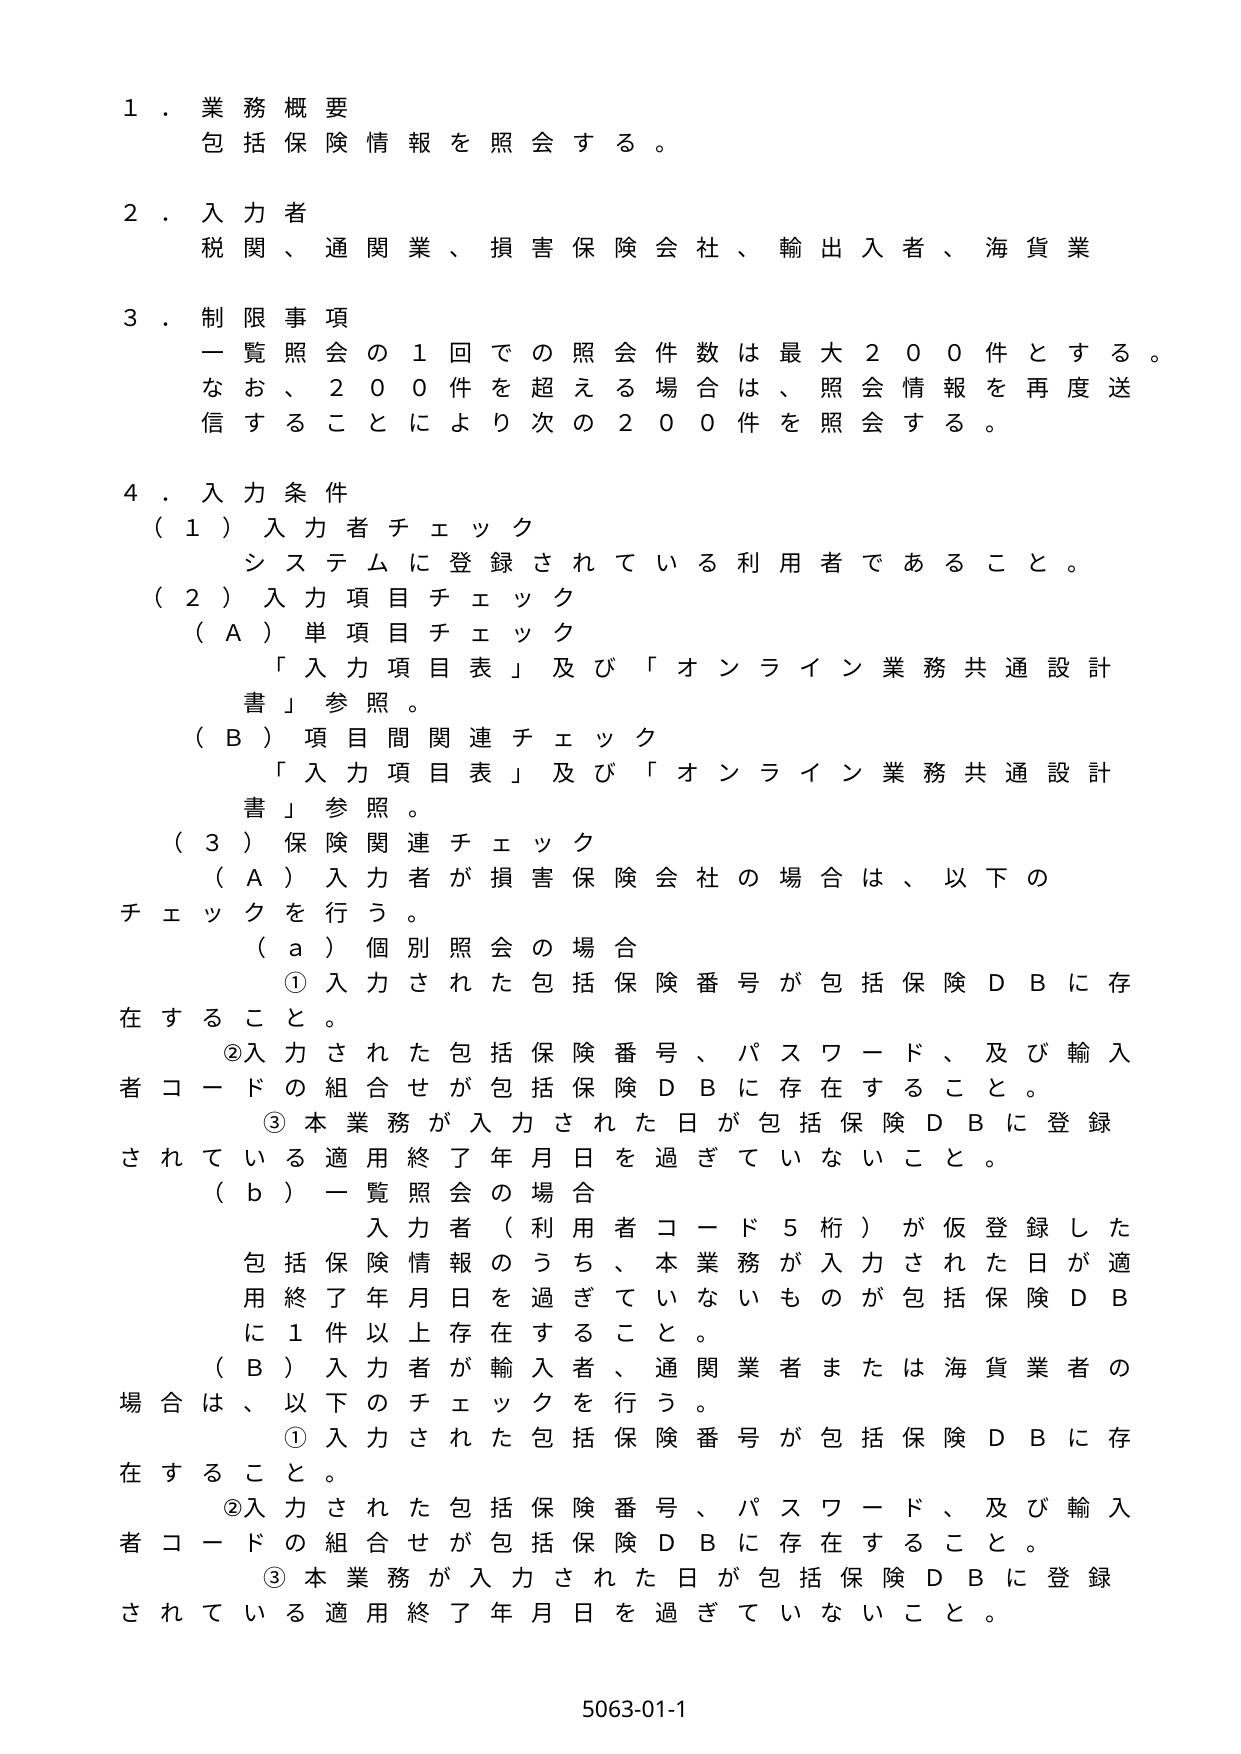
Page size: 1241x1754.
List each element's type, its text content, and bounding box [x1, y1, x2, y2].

text ２．入力者 [119, 194, 1150, 229]
text （１）入力者チェック [119, 509, 1150, 544]
text 「入力項目表」及び「オンライン業務共通設計書」参照。 [222, 649, 1150, 719]
text （２）入力項目チェック [140, 579, 1150, 614]
text システムに登録されている利用者であること。 [142, 544, 1150, 579]
text なお、２００件を超える場合は、照会情報を再度送信することにより次の２００件を照会する。 [181, 369, 1150, 439]
text ③本業務が入力された日が包括保険ＤＢに登録されている適用終了年月日を過ぎていないこと。 [119, 1104, 1150, 1174]
text （Ｂ）入力者が輸入者、通関業者または海貨業者の場合は、以下のチェックを行う。 [119, 1349, 1150, 1419]
text （Ｂ）項目間関連チェック [161, 719, 1150, 754]
text 入力者（利用者コード５桁）が仮登録した包括保険情報のうち、本業務が入力された日が適用終了年月日を過ぎていないものが包括保険ＤＢに１件以上存在すること。 [119, 1209, 1150, 1349]
text 「入力項目表」及び「オンライン業務共通設計書」参照。 [222, 754, 1150, 824]
text （３）保険関連チェック [119, 824, 1150, 859]
text 一覧照会の１回での照会件数は最大２００件とする。 [119, 334, 1150, 369]
text 包括保険情報を照会する。 [119, 124, 1150, 159]
text ②入力された包括保険番号、パスワード、及び輸入者コードの組合せが包括保険ＤＢに存在すること。 [119, 1034, 1150, 1104]
text ①入力された包括保険番号が包括保険ＤＢに存在すること。 [119, 1419, 1150, 1489]
text ①入力された包括保険番号が包括保険ＤＢに存在すること。 [119, 964, 1150, 1034]
text （ａ）個別照会の場合 [119, 929, 1150, 964]
text ③本業務が入力された日が包括保険ＤＢに登録されている適用終了年月日を過ぎていないこと。 [119, 1559, 1150, 1629]
text １．業務概要 [119, 89, 1150, 124]
text （Ａ）入力者が損害保険会社の場合は、以下のチェックを行う。 [119, 859, 1150, 929]
text ３．制限事項 [119, 299, 1150, 334]
text （Ａ）単項目チェック [161, 614, 1150, 649]
text （ｂ）一覧照会の場合 [119, 1174, 1150, 1209]
text ４．入力条件 [119, 474, 1150, 509]
text ②入力された包括保険番号、パスワード、及び輸入者コードの組合せが包括保険ＤＢに存在すること。 [119, 1489, 1150, 1559]
text 税関、通関業、損害保険会社、輸出入者、海貨業 [166, 229, 1150, 264]
